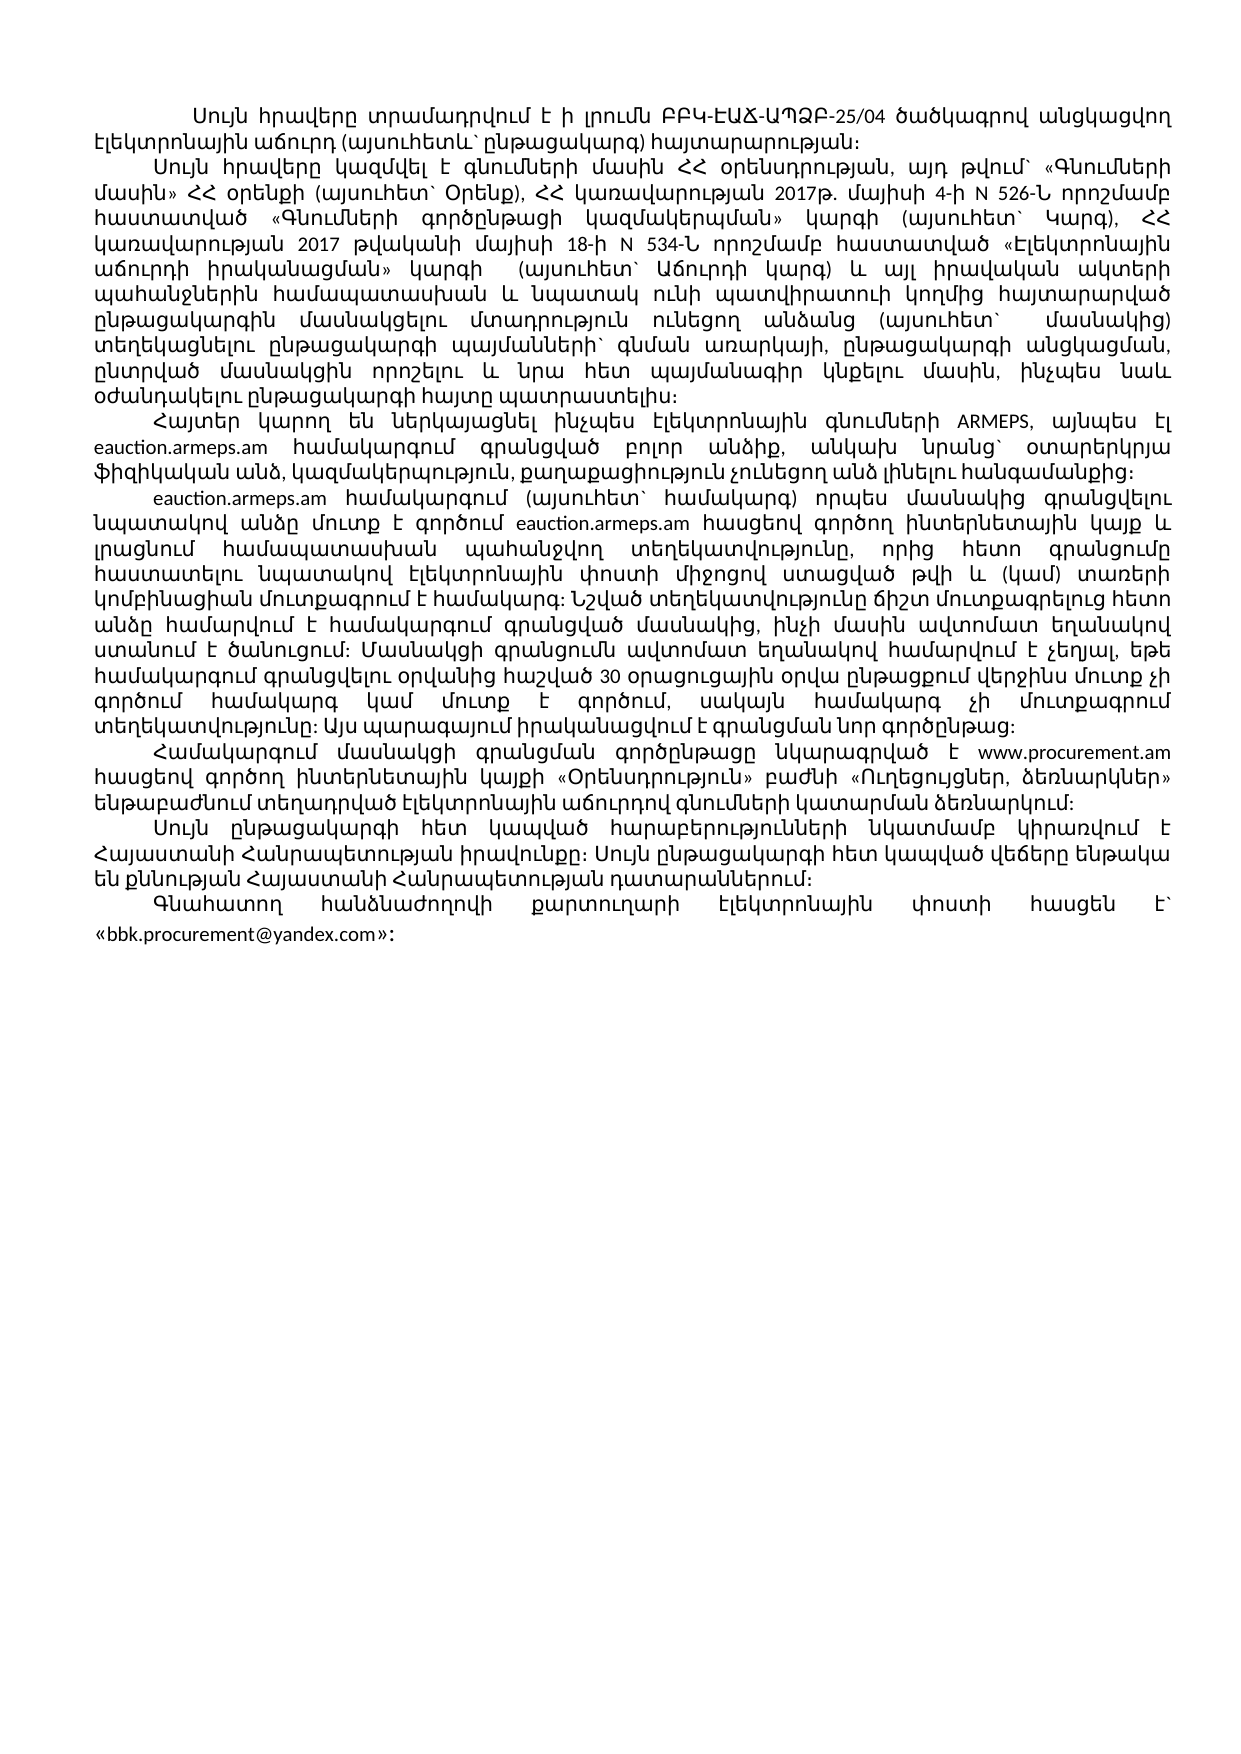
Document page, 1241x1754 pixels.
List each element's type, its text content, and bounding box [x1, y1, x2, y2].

text Սույն հրավերը տրամադրվում է ի լրումն ԲԲԿ-ԷԱՃ-ԱՊՁԲ-25/04 ծածկագրով անցկացվող էլեկտրոնային աճուրդ (այսուհետև` ընթացակարգ) հայտարարության։ [94, 104, 1171, 154]
text Սույն հրավերը կազմվել է գնումների մասին ՀՀ օրենսդրության, այդ թվում` «Գնումների մասին» ՀՀ օրենքի (այսուհետ` Օրենք), ՀՀ կառավարության 2017թ. մայիսի 4-ի N 526-Ն որոշմամբ հաստատված «Գնումների գործընթացի կազմակերպման» կարգի (այսուհետ` Կարգ), ՀՀ կառավարության 2017 թվականի մայիսի 18-ի N 534-Ն որոշմամբ հաստատված «Էլեկտրոնային աճուրդի իրականացման» կարգի (այսուհետ` Աճուրդի կարգ) և այլ իրավական ակտերի պահանջներին համապատասխան և նպատակ ունի պատվիրատուի կողմից հայտարարված ընթացակարգին մասնակցելու մտադրություն ունեցող անձանց (այսուհետ` մասնակից) տեղեկացնելու ընթացակարգի պայմանների` գնման առարկայի, ընթացակարգի անցկացման, ընտրված մասնակցին որոշելու և նրա հետ պայմանագիր կնքելու մասին, ինչպես նաև օժանդակելու ընթացակարգի հայտը պատրաստելիս։ [94, 154, 1171, 409]
text Գնահատող հանձնաժողովի քարտուղարի էլեկտրոնային փոստի հասցեն է` «bbk.procurement@yandex.com»: [94, 892, 1171, 948]
text Հայտեր կարող են ներկայացնել ինչպես էլեկտրոնային գնումների ARMEPS, այնպես էլ eauction.armeps.am համակարգում գրանցված բոլոր անձիք, անկախ նրանց` օտարերկրյա ֆիզիկական անձ, կազմակերպություն, քաղաքացիություն չունեցող անձ լինելու հանգամանքից։ [94, 409, 1171, 485]
text Սույն ընթացակարգի հետ կապված հարաբերությունների նկատմամբ կիրառվում է Հայաստանի Հանրապետության իրավունքը։ Սույն ընթացակարգի հետ կապված վեճերը ենթակա են քննության Հայաստանի Հանրապետության դատարաններում։ [94, 815, 1171, 892]
text eauction.armeps.am համակարգում (այսուհետ` համակարգ) որպես մասնակից գրանցվելու նպատակով անձը մուտք է գործում eauction.armeps.am հասցեով գործող ինտերնետային կայք և լրացնում համապատասխան պահանջվող տեղեկատվությունը, որից հետո գրանցումը հաստատելու նպատակով էլեկտրոնային փոստի միջոցով ստացված թվի և (կամ) տառերի կոմբինացիան մուտքագրում է համակարգ: Նշված տեղեկատվությունը ճիշտ մուտքագրելուց հետո անձը համարվում է համակարգում գրանցված մասնակից, ինչի մասին ավտոմատ եղանակով ստանում է ծանուցում: Մասնակցի գրանցումն ավտոմատ եղանակով համարվում է չեղյալ, եթե համակարգում գրանցվելու օրվանից հաշված 30 օրացուցային օրվա ընթացքում վերջինս մուտք չի գործում համակարգ կամ մուտք է գործում, սակայն համակարգ չի մուտքագրում տեղեկատվությունը: Այս պարագայում իրականացվում է գրանցման նոր գործընթաց: [94, 485, 1171, 739]
text Համակարգում մասնակցի գրանցման գործընթացը նկարագրված է www.procurement.am հասցեով գործող ինտերնետային կայքի «Օրենսդրություն» բաժնի «Ուղեցույցներ, ձեռնարկներ» ենթաբաժնում տեղադրված էլեկտրոնային աճուրդով գնումների կատարման ձեռնարկում: [94, 739, 1171, 815]
